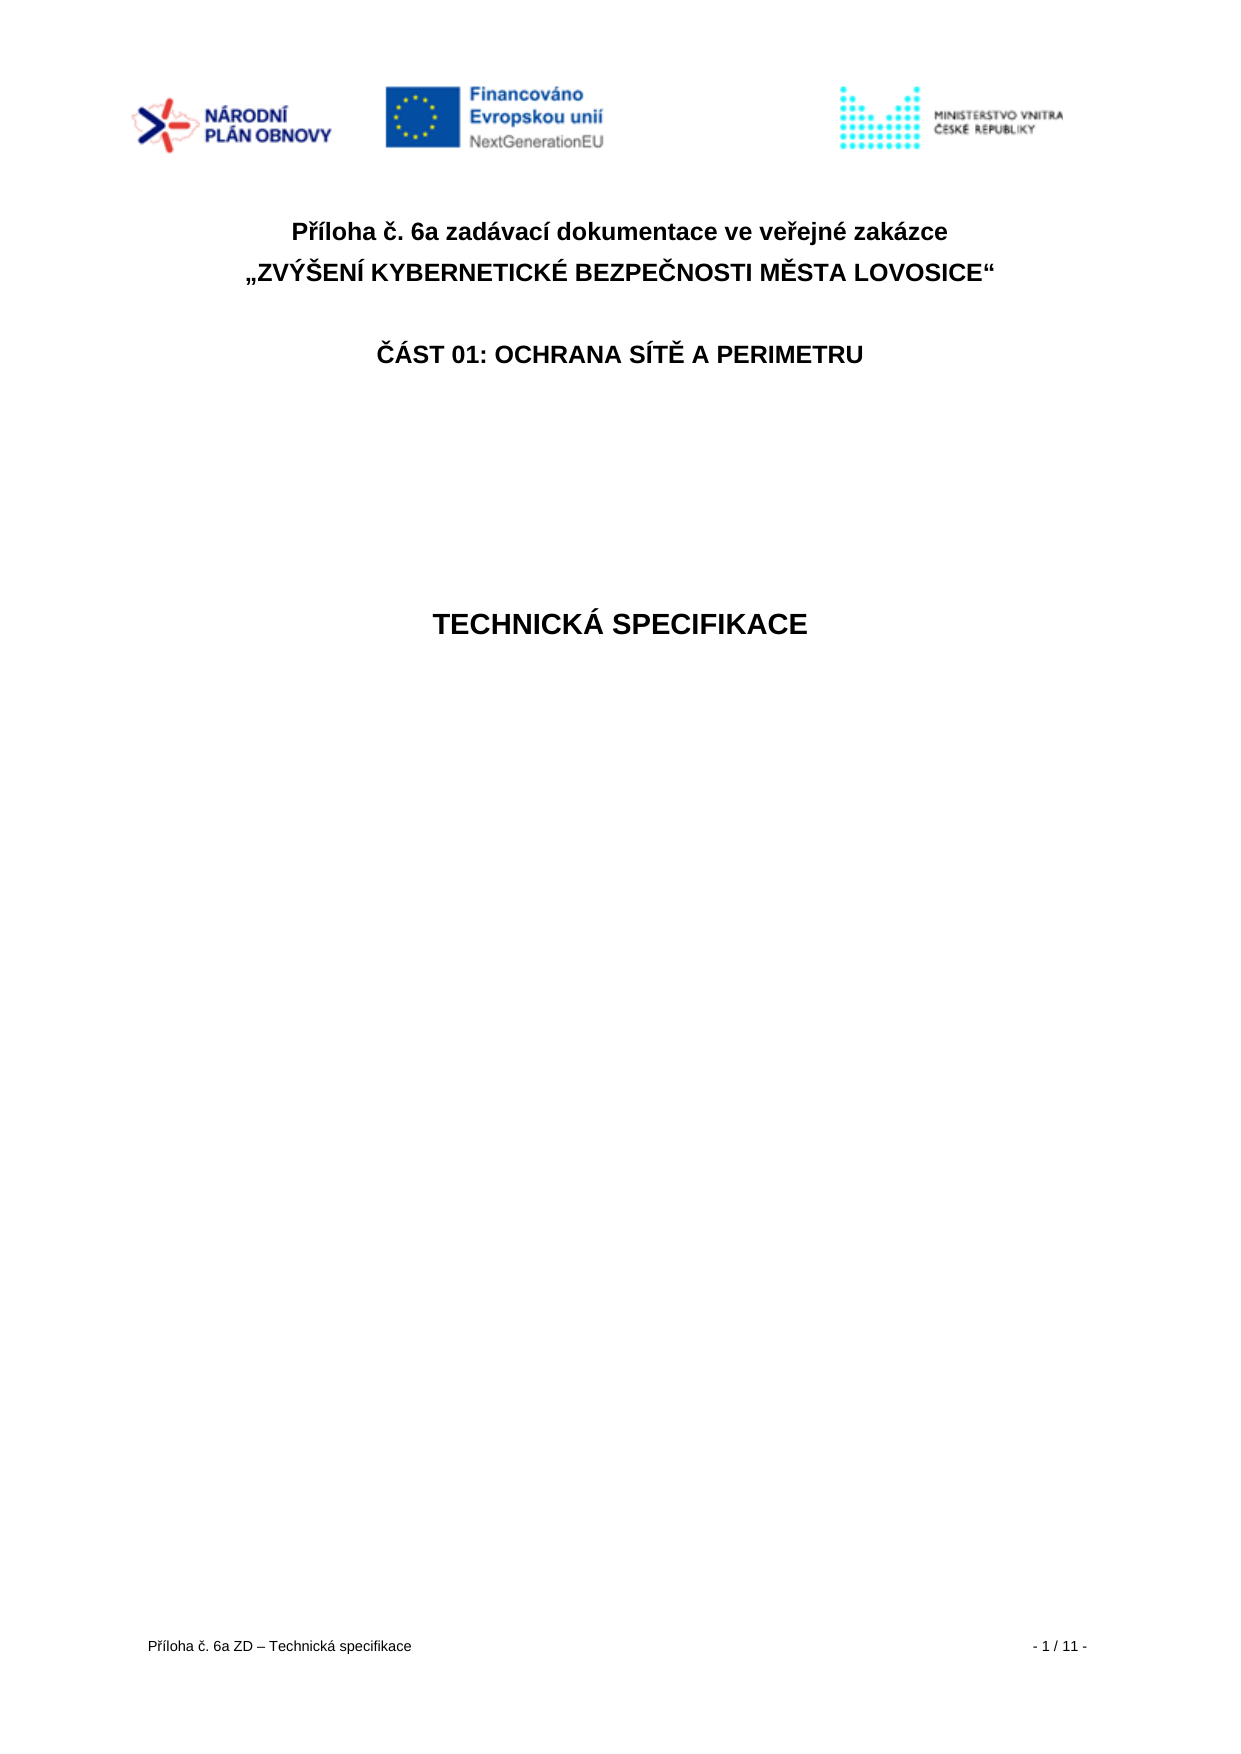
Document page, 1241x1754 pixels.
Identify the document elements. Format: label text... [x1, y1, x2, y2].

text ČÁST 01: OCHRANA SÍTĚ A PERIMETRU [148, 340, 1092, 369]
picture [118, 65, 1063, 168]
text „ZVÝŠENÍ KYBERNETICKÉ BEZPEČNOSTI MĚSTA LOVOSICE“ [148, 258, 1092, 287]
text TECHNICKÁ SPECIFIKACE [148, 607, 1092, 641]
text Příloha č. 6a zadávací dokumentace ve veřejné zakázce [148, 217, 1092, 245]
